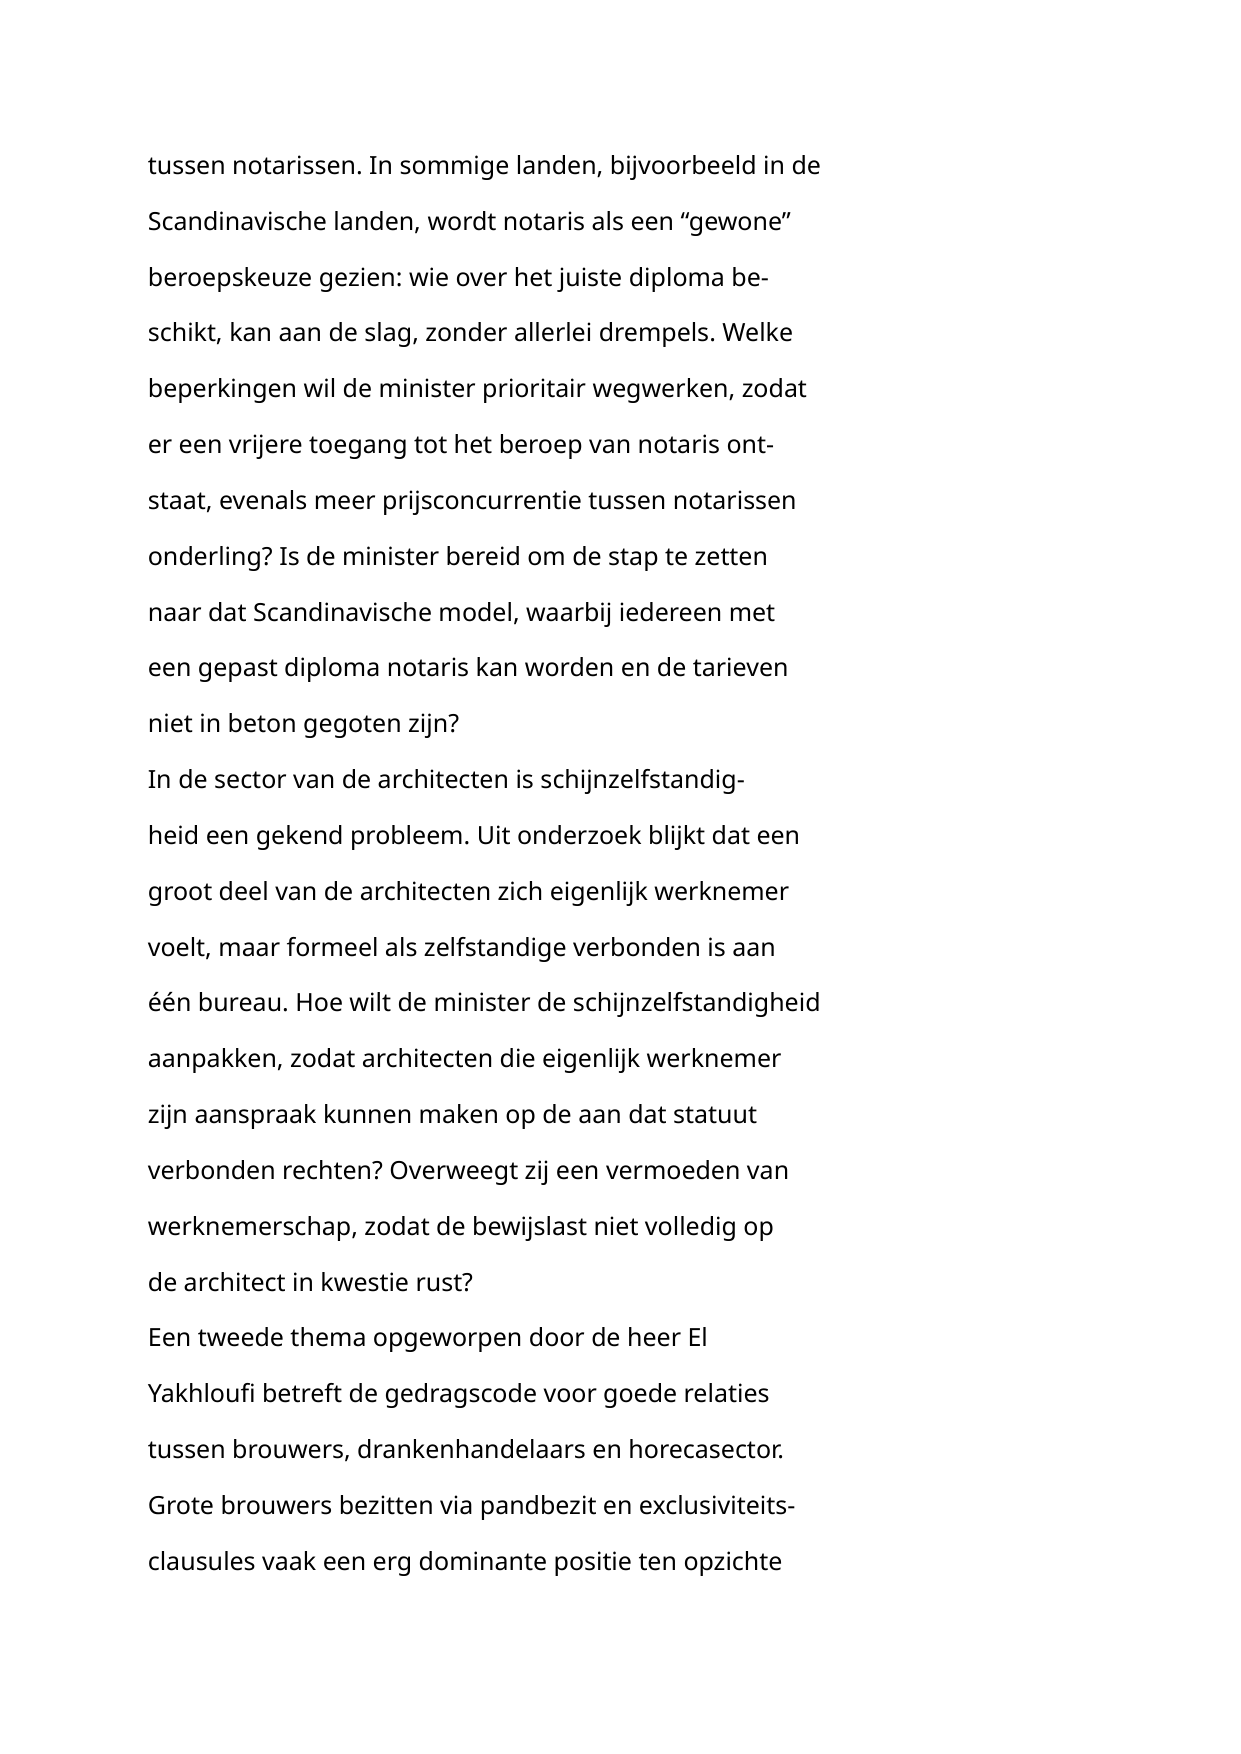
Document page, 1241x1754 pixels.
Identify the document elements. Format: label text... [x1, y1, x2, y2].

text naar dat Scandinavische model, waarbij iedereen met [148, 594, 1093, 628]
text staat, evenals meer prijsconcurrentie tussen notarissen [148, 483, 1093, 517]
text zijn aanspraak kunnen maken op de aan dat statuut [148, 1097, 1093, 1131]
text één bureau. Hoe wilt de minister de schijnzelfstandigheid [148, 985, 1093, 1019]
text werknemerschap, zodat de bewijslast niet volledig op [148, 1208, 1093, 1242]
text clausules vaak een erg dominante positie ten opzichte [148, 1543, 1093, 1577]
text Grote brouwers bezitten via pandbezit en exclusiviteits- [148, 1488, 1093, 1522]
text een gepast diploma notaris kan worden en de tarieven [148, 650, 1093, 684]
text Een tweede thema opgeworpen door de heer El [148, 1320, 1093, 1354]
text schikt, kan aan de slag, zonder allerlei drempels. Welke [148, 315, 1093, 349]
text aanpakken, zodat architecten die eigenlijk werknemer [148, 1041, 1093, 1075]
text Yakhloufi betreft de gedragscode voor goede relaties [148, 1376, 1093, 1410]
text In de sector van de architecten is schijnzelfstandig- [148, 762, 1093, 796]
text heid een gekend probleem. Uit onderzoek blijkt dat een [148, 818, 1093, 852]
text beperkingen wil de minister prioritair wegwerken, zodat [148, 371, 1093, 405]
text onderling? Is de minister bereid om de stap te zetten [148, 538, 1093, 572]
text niet in beton gegoten zijn? [148, 706, 1093, 740]
text tussen brouwers, drankenhandelaars en horecasector. [148, 1432, 1093, 1466]
text beroepskeuze gezien: wie over het juiste diploma be- [148, 259, 1093, 293]
text er een vrijere toegang tot het beroep van notaris ont- [148, 427, 1093, 461]
text Scandinavische landen, wordt notaris als een “gewone” [148, 203, 1093, 237]
text tussen notarissen. In sommige landen, bijvoorbeeld in de [148, 148, 1093, 182]
text groot deel van de architecten zich eigenlijk werknemer [148, 873, 1093, 907]
text voelt, maar formeel als zelfstandige verbonden is aan [148, 929, 1093, 963]
text verbonden rechten? Overweegt zij een vermoeden van [148, 1153, 1093, 1187]
text de architect in kwestie rust? [148, 1264, 1093, 1298]
